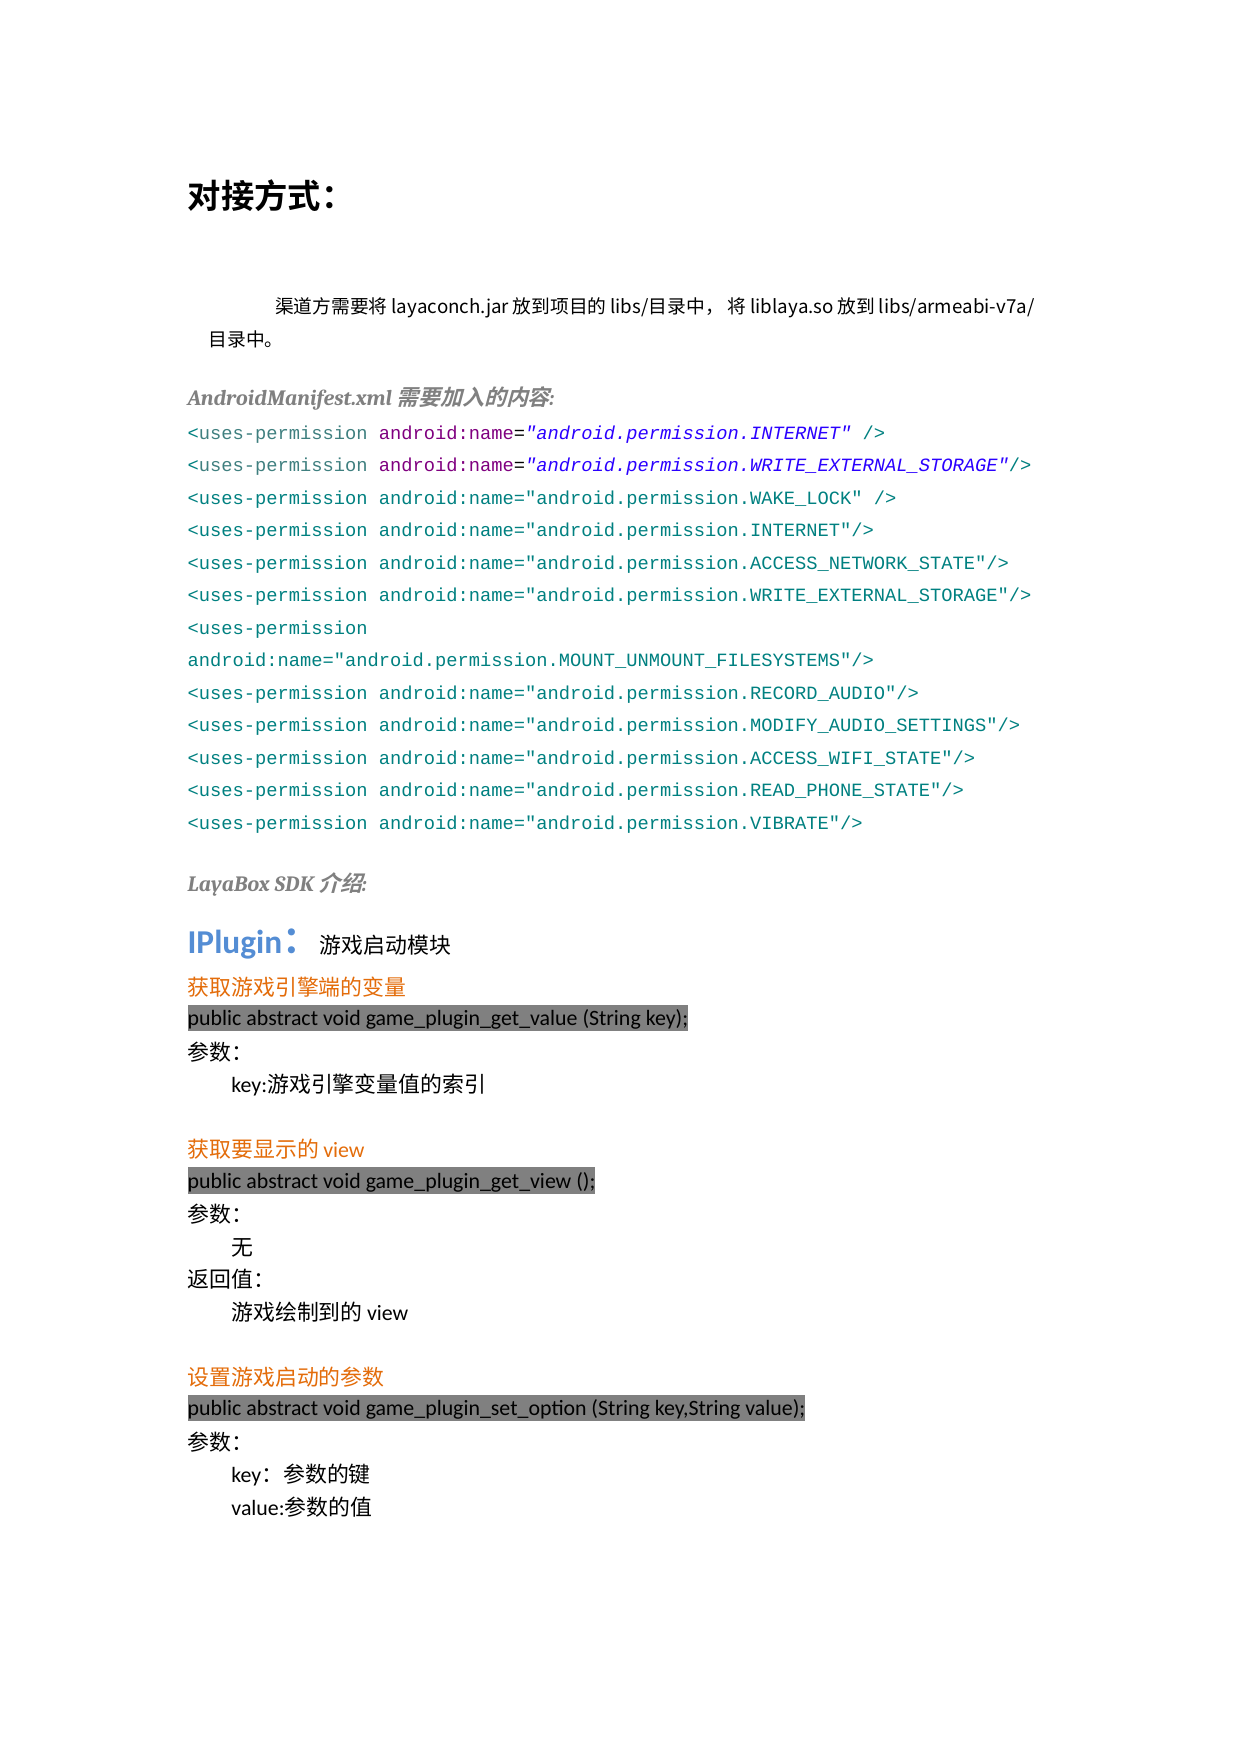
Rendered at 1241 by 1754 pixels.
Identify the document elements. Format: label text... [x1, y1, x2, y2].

text 参数： [187, 1197, 1053, 1229]
text <uses-permission android:name="android.permission.ACCESS_NETWORK_STATE"/> [187, 548, 1053, 580]
text <uses-permission android:name="android.permission.MOUNT_UNMOUNT_FILESYSTEMS"/> [187, 613, 1053, 678]
title LayaBox SDK介绍: [187, 865, 1053, 898]
text key:游戏引擎变量值的索引 [187, 1067, 1053, 1099]
text <uses-permission android:name="android.permission.READ_PHONE_STATE"/> [187, 775, 1053, 808]
title AndroidManifest.xml需要加入的内容: [187, 379, 1053, 412]
text key：参数的键 [187, 1457, 1053, 1489]
text 参数： [187, 1034, 1053, 1067]
text <uses-permission android:name="android.permission.WAKE_LOCK" /> [187, 483, 1053, 515]
text public abstract void game_plugin_get_value (String key); [187, 1002, 1053, 1034]
text 获取游戏引擎端的变量 [187, 969, 1053, 1002]
text 渠道方需要将layaconch.jar放到项目的libs/目录中， 将liblaya.so放到libs/armeabi-v7a/目录中。 [208, 289, 1053, 354]
text <uses-permission android:name="android.permission.RECORD_AUDIO"/> [187, 678, 1053, 710]
text 游戏绘制到的view [187, 1294, 1053, 1327]
text 参数： [187, 1424, 1053, 1457]
text public abstract void game_plugin_set_option (String key,String value); [187, 1392, 1053, 1424]
subtitle 对接方式： [187, 162, 1053, 227]
text IPlugin：游戏启动模块 [187, 904, 1053, 969]
text value:参数的值 [187, 1489, 1053, 1522]
text <uses-permission android:name="android.permission.INTERNET"/> [187, 515, 1053, 548]
text 获取要显示的view [187, 1132, 1053, 1164]
text <uses-permission android:name="android.permission.VIBRATE"/> [187, 808, 1053, 840]
text public abstract void game_plugin_get_view (); [187, 1164, 1053, 1197]
text <uses-permission android:name="android.permission.INTERNET" /> [187, 418, 1053, 450]
text <uses-permission android:name="android.permission.ACCESS_WIFI_STATE"/> [187, 743, 1053, 775]
text 无 [187, 1229, 1053, 1262]
text <uses-permission android:name="android.permission.WRITE_EXTERNAL_STORAGE"/> [187, 580, 1053, 613]
text <uses-permission android:name="android.permission.WRITE_EXTERNAL_STORAGE"/> [187, 450, 1053, 483]
text 设置游戏启动的参数 [187, 1359, 1053, 1392]
text 返回值： [187, 1262, 1053, 1294]
text <uses-permission android:name="android.permission.MODIFY_AUDIO_SETTINGS"/> [187, 710, 1053, 743]
